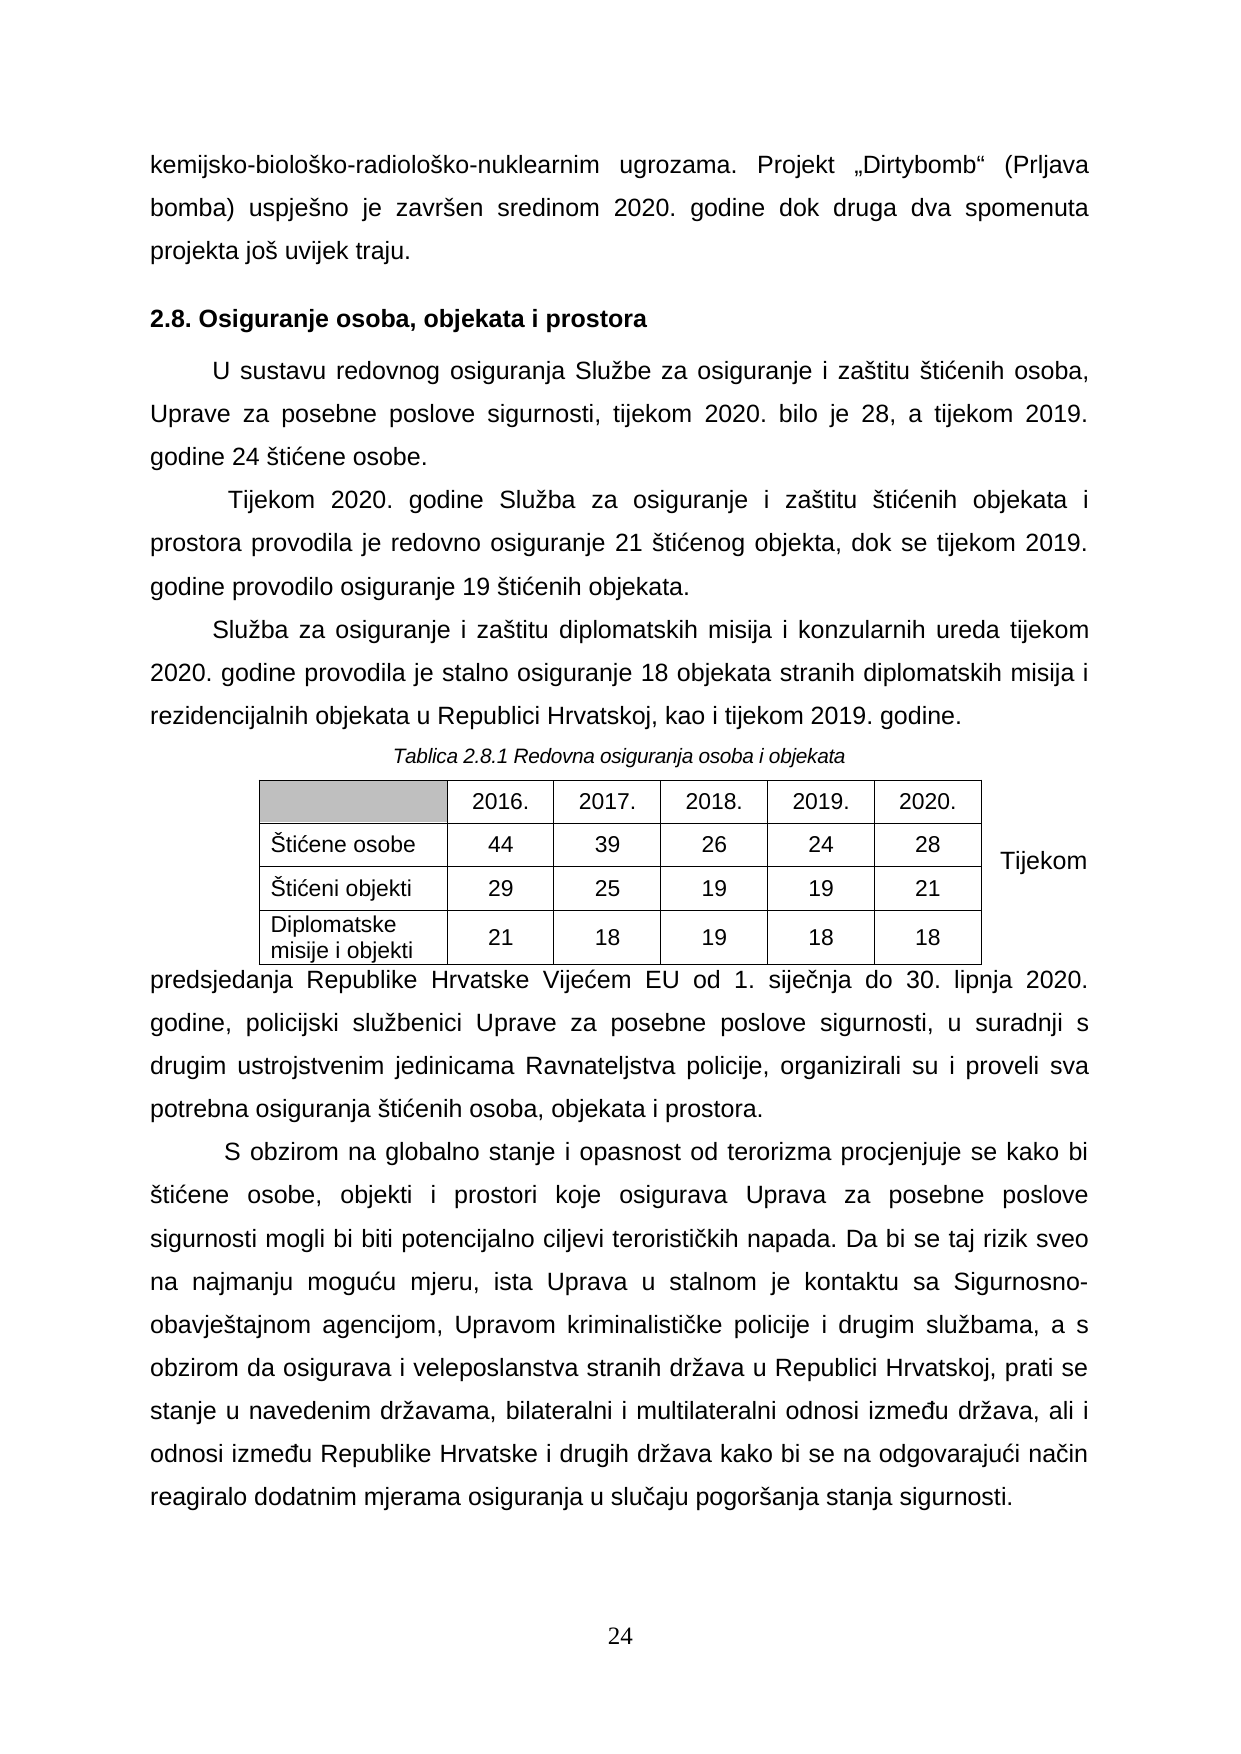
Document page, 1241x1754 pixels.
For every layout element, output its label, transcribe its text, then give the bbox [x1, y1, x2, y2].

table_cell 18 [554, 911, 660, 964]
text Tijekom 2020. godine Služba za osiguranje i zaštitu štićenih objekata i prostora provodila je redovno osiguranje 21 štićenog objekta, dok se tijekom 2019. godine provodilo osiguranje 19 štićenih objekata. [150, 485, 1090, 600]
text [150, 150, 1090, 265]
text Služba za osiguranje i zaštitu diplomatskih misija i konzularnih ureda tijekom 2020. godine provodila je stalno osiguranje 18 objekata stranih diplomatskih misija i rezidencijalnih objekata u Republici Hrvatskoj, kao i tijekom 2019. godine. [150, 614, 1090, 729]
table_cell 18 [875, 911, 981, 964]
table_cell 44 [448, 824, 553, 866]
text 2.8. Osiguranje osoba, objekata i prostora [150, 304, 1090, 333]
table_cell 21 [448, 911, 553, 964]
table_cell 39 [554, 824, 660, 866]
table_cell 18 [768, 911, 874, 964]
table_cell 19 [768, 867, 874, 910]
table_cell 25 [554, 867, 660, 910]
table_cell 24 [768, 824, 874, 866]
table_header 2017. [554, 781, 660, 822]
table_cell 19 [661, 867, 767, 910]
text U sustavu redovnog osiguranja Službe za osiguranje i zaštitu štićenih osoba, Uprave za posebne poslove sigurnosti, tijekom 2020. bilo je 28, a tijekom 2019. godine 24 štićene osobe. [150, 356, 1090, 471]
table_cell 28 [875, 824, 981, 866]
table_cell Štićeni objekti [260, 867, 447, 910]
table_header [260, 781, 447, 822]
table_cell 21 [875, 867, 981, 910]
table_cell 26 [661, 824, 767, 866]
text Tijekom predsjedanja Republike Hrvatske Vijećem EU od 1. siječnja do 30. lipnja 2020. godine, policijski službenici Uprave za posebne poslove sigurnosti, u suradnji s drugim ustrojstvenim jedinicama Ravnateljstva policije, organizirali su i proveli sva potrebna osiguranja štićenih osoba, objekata i prostora. [150, 846, 1090, 1123]
text Tablica 2.8.1 Redovna osiguranja osoba i objekata [150, 744, 1090, 768]
table_header 2019. [768, 781, 874, 822]
table_cell Diplomatske misije i objekti [260, 911, 447, 964]
table_cell 29 [448, 867, 553, 910]
text S obzirom na globalno stanje i opasnost od terorizma procjenjuje se kako bi štićene osobe, objekti i prostori koje osigurava Uprava za posebne poslove sigurnosti mogli bi biti potencijalno ciljevi terorističkih napada. Da bi se taj rizik sveo na najmanju moguću mjeru, ista Uprava u stalnom je kontaktu sa Sigurnosno-obavještajnom agencijom, Upravom kriminalističke policije i drugim službama, a s obzirom da osigurava i veleposlanstva stranih država u Republici Hrvatskoj, prati se stanje u navedenim državama, bilateralni i multilateralni odnosi između država, ali i odnosi između Republike Hrvatske i drugih država kako bi se na odgovarajući način reagiralo dodatnim mjerama osiguranja u slučaju pogoršanja stanja sigurnosti. [150, 1137, 1090, 1511]
table_header 2020. [875, 781, 981, 822]
table_cell Štićene osobe [260, 824, 447, 866]
table_header 2018. [661, 781, 767, 822]
table_header 2016. [448, 781, 553, 822]
table_cell 19 [661, 911, 767, 964]
